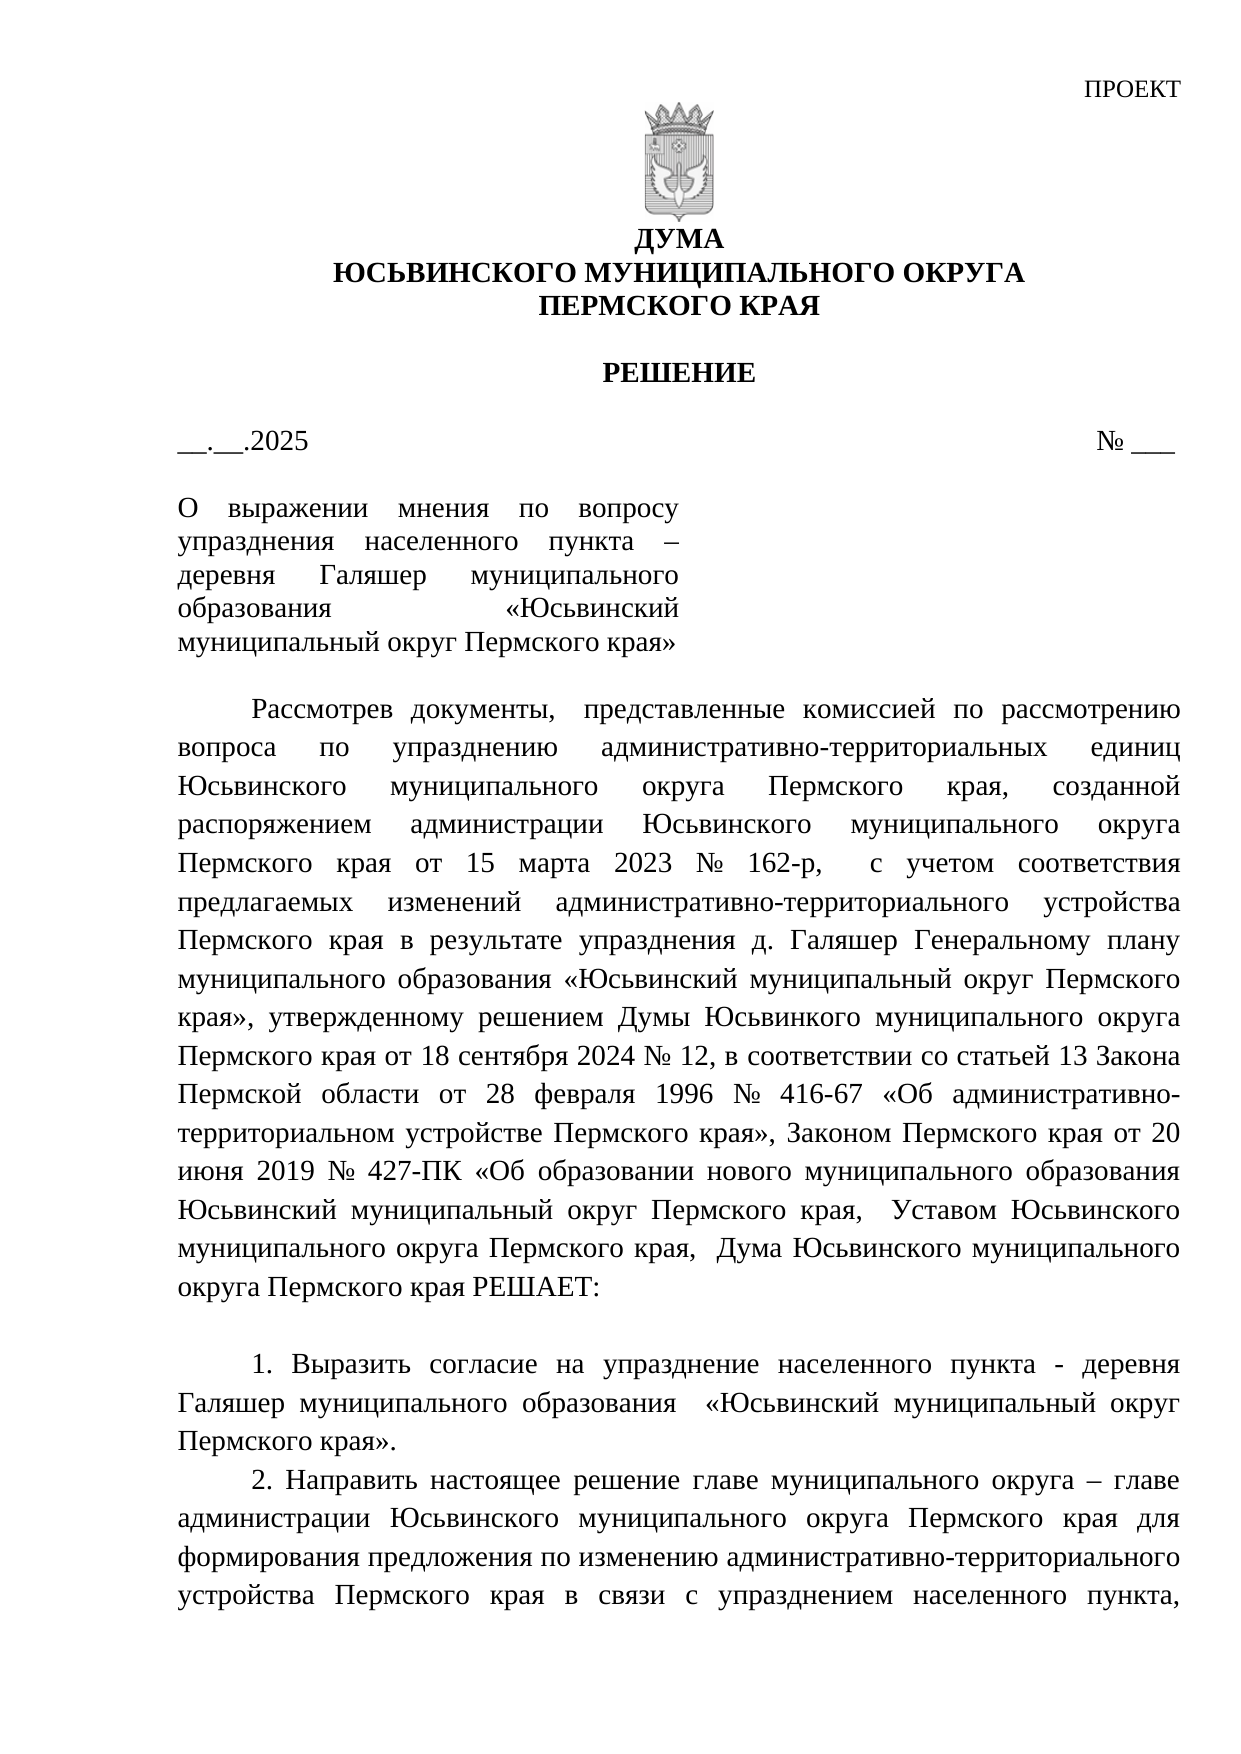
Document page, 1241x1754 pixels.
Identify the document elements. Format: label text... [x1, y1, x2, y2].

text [177, 1462, 1181, 1611]
text ЮСЬВИНСКОГО МУНИЦИПАЛЬНОГО ОКРУГА [177, 255, 1181, 288]
text Рассмотрев документы, представленные комиссией по рассмотрению вопроса по упразднению административно-территориальных единиц Юсьвинского муниципального округа Пермского края, созданной распоряжением администрации Юсьвинского муниципального округа Пермского края от 15 марта 2023 № 162-р, с учетом соответствия предлагаемых изменений административно-территориального устройства Пермского края в результате упразднения д. Галяшер Генеральному плану муниципального образования «Юсьвинский муниципальный округ Пермского края», утвержденному решением Думы Юсьвинкого муниципального округа Пермского края от 18 сентября 2024 № 12, в соответствии со статьей 13 Закона Пермской области от 28 февраля 1996 № 416-67 «Об административно-территориальном устройстве Пермского края», Законом Пермского края от 20 июня 2019 № 427-ПК «Об образовании нового муниципального образования Юсьвинский муниципальный округ Пермского края, Уставом Юсьвинского муниципального округа Пермского края, Дума Юсьвинского муниципального округа Пермского края РЕШАЕТ: [177, 691, 1181, 1303]
picture [644, 102, 714, 222]
text ПЕРМСКОГО КРАЯ [177, 288, 1181, 322]
text РЕШЕНИЕ [177, 356, 1181, 389]
text О выражении мнения по вопросу упразднения населенного пункта – деревня Галяшер муниципального образования «Юсьвинский муниципальный округ Пермского края» [177, 490, 679, 657]
text ДУМА [177, 221, 1181, 255]
text 1. Выразить согласие на упразднение населенного пункта - деревня Галяшер муниципального образования «Юсьвинский муниципальный округ Пермского края». [177, 1346, 1181, 1457]
text __.__.2025 № ___ [177, 423, 1181, 456]
